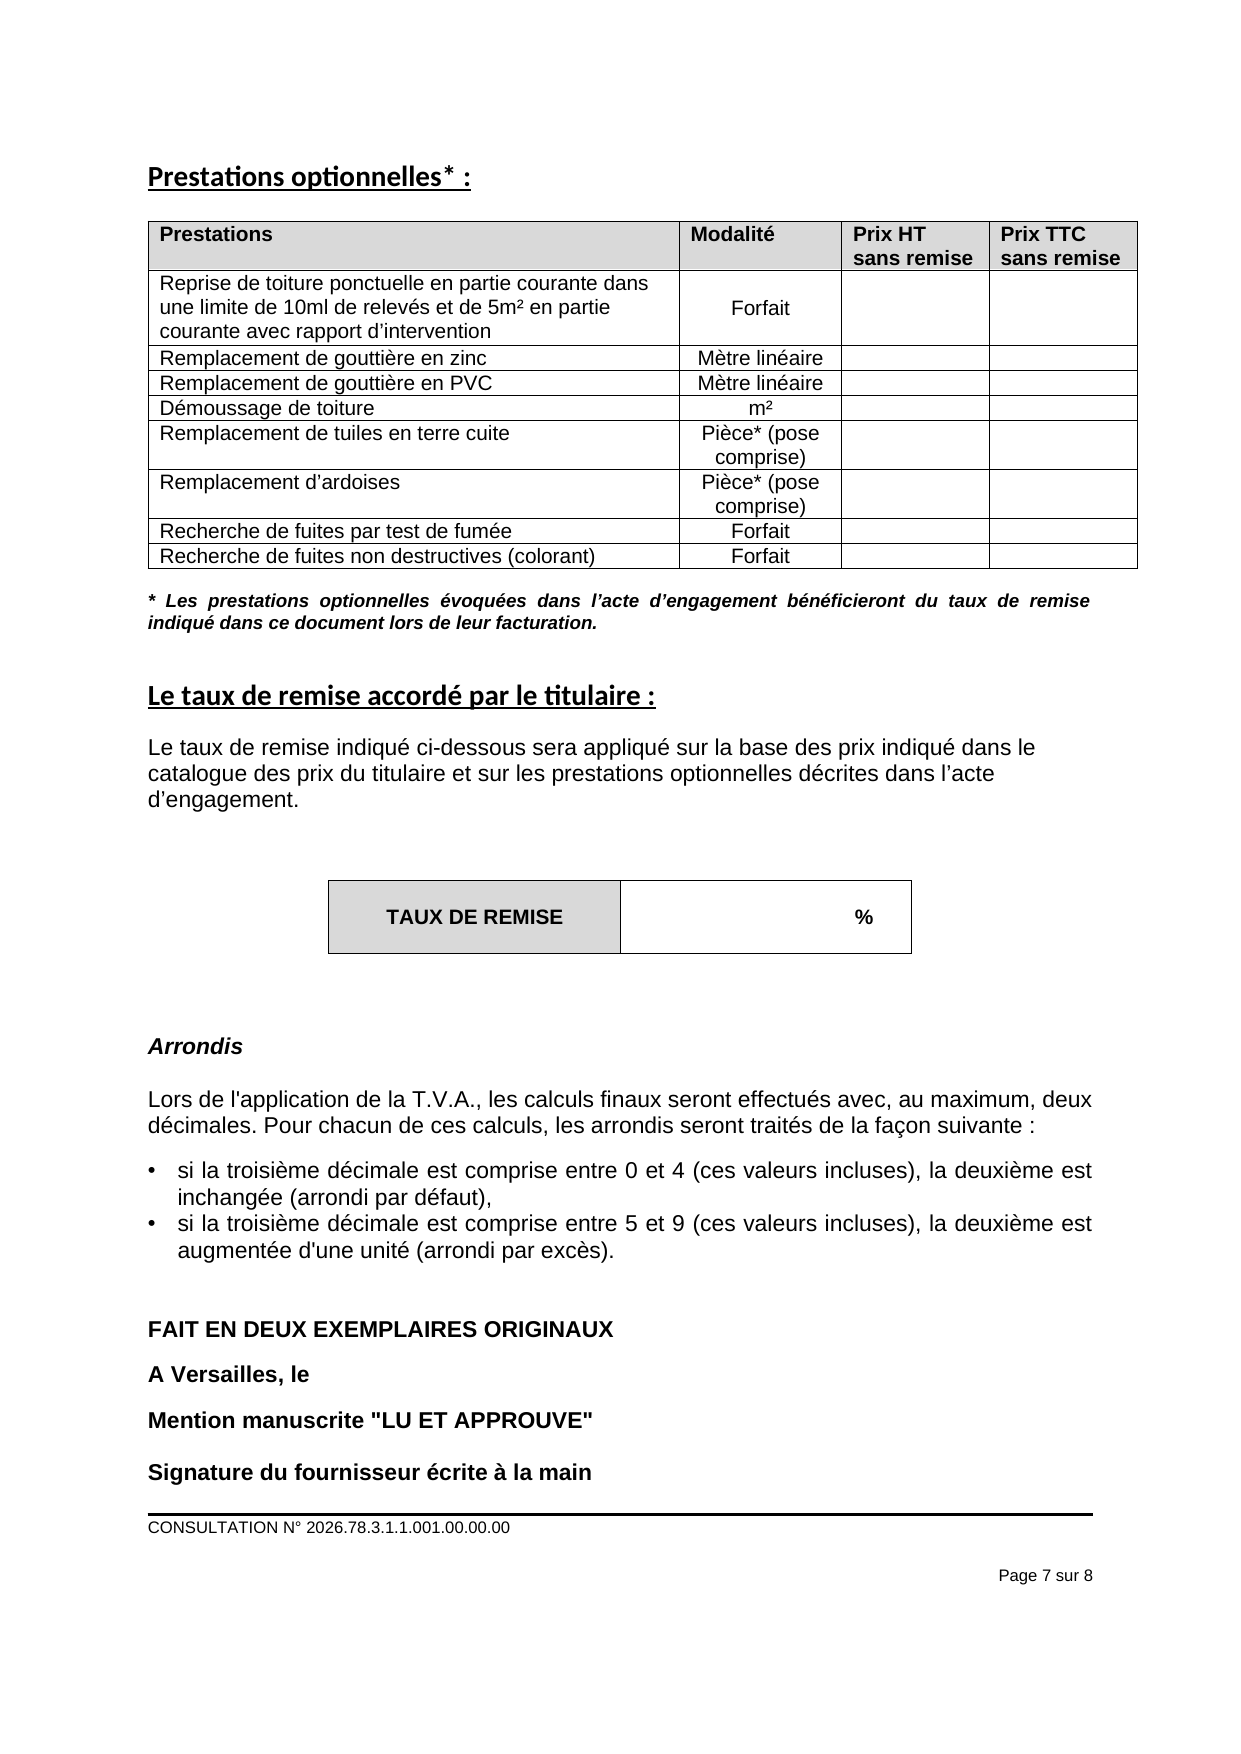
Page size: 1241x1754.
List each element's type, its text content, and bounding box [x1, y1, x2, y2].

table_cell [842, 346, 989, 370]
table_cell Recherche de fuites non destructives (colorant) [149, 544, 679, 568]
table_cell Mètre linéaire [680, 371, 841, 395]
table_cell [842, 544, 989, 568]
table_cell [990, 271, 1137, 345]
table_header Prix HT sans remise [842, 222, 989, 269]
table_header Modalité [680, 222, 841, 269]
table_cell [990, 371, 1137, 395]
table_cell Remplacement d’ardoises [149, 470, 679, 518]
table_cell [842, 271, 989, 345]
table_cell [842, 421, 989, 469]
text Lors de l'application de la T.V.A., les calculs finaux seront effectués avec, au maximum, deux décimales. Pour chacun de ces calculs, les arrondis seront traités de la façon suivante : [148, 1086, 1093, 1138]
table_cell Recherche de fuites par test de fumée [149, 519, 679, 543]
table_header Prix TTC sans remise [990, 222, 1137, 269]
table_cell [842, 396, 989, 420]
table_cell Pièce* (pose comprise) [680, 470, 841, 518]
list si la troisième décimale est comprise entre 0 et 4 (ces valeurs incluses), la deuxième est inchangée (arrondi par défaut), [148, 1157, 1093, 1210]
table_cell [990, 421, 1137, 469]
text FAIT EN DEUX EXEMPLAIRES ORIGINAUX [148, 1316, 1093, 1342]
table_cell [990, 346, 1137, 370]
table_cell Forfait [680, 544, 841, 568]
table_cell Reprise de toiture ponctuelle en partie courante dans une limite de 10ml de relevés et de 5m² en partie courante avec rapport d’intervention [149, 271, 679, 345]
table_cell [990, 544, 1137, 568]
table_cell [990, 396, 1137, 420]
table_cell [842, 371, 989, 395]
text Prestations optionnelles* : [148, 158, 1093, 194]
table_cell [990, 470, 1137, 518]
table_cell [990, 519, 1137, 543]
table_cell Forfait [680, 519, 841, 543]
table_cell Remplacement de gouttière en PVC [149, 371, 679, 395]
table_cell Pièce* (pose comprise) [680, 421, 841, 469]
list si la troisième décimale est comprise entre 5 et 9 (ces valeurs incluses), la deuxième est augmentée d'une unité (arrondi par excès). [148, 1210, 1093, 1263]
subtitle A Versailles, le [148, 1361, 1093, 1387]
text Le taux de remise accordé par le titulaire : [148, 677, 1093, 712]
table_cell Mètre linéaire [680, 346, 841, 370]
table_cell [842, 519, 989, 543]
table_cell Remplacement de gouttière en zinc [149, 346, 679, 370]
table_cell Remplacement de tuiles en terre cuite [149, 421, 679, 469]
text * Les prestations optionnelles évoquées dans l’acte d’engagement bénéficieront du taux de remise indiqué dans ce document lors de leur facturation. [148, 590, 1093, 633]
table_cell m² [680, 396, 841, 420]
table_cell [842, 470, 989, 518]
table_header Prestations [149, 222, 679, 269]
table_cell Démoussage de toiture [149, 396, 679, 420]
text Signature du fournisseur écrite à la main [148, 1459, 1093, 1486]
text Mention manuscrite "LU ET APPROUVE" [148, 1407, 1093, 1433]
text Arrondis [148, 1033, 1093, 1059]
text Le taux de remise indiqué ci-dessous sera appliqué sur la base des prix indiqué dans le catalogue des prix du titulaire et sur les prestations optionnelles décrites dans l’acte d’engagement. [148, 734, 1093, 813]
table_cell Forfait [680, 271, 841, 345]
table_header % [621, 881, 911, 953]
table_header TAUX DE REMISE [329, 881, 620, 953]
